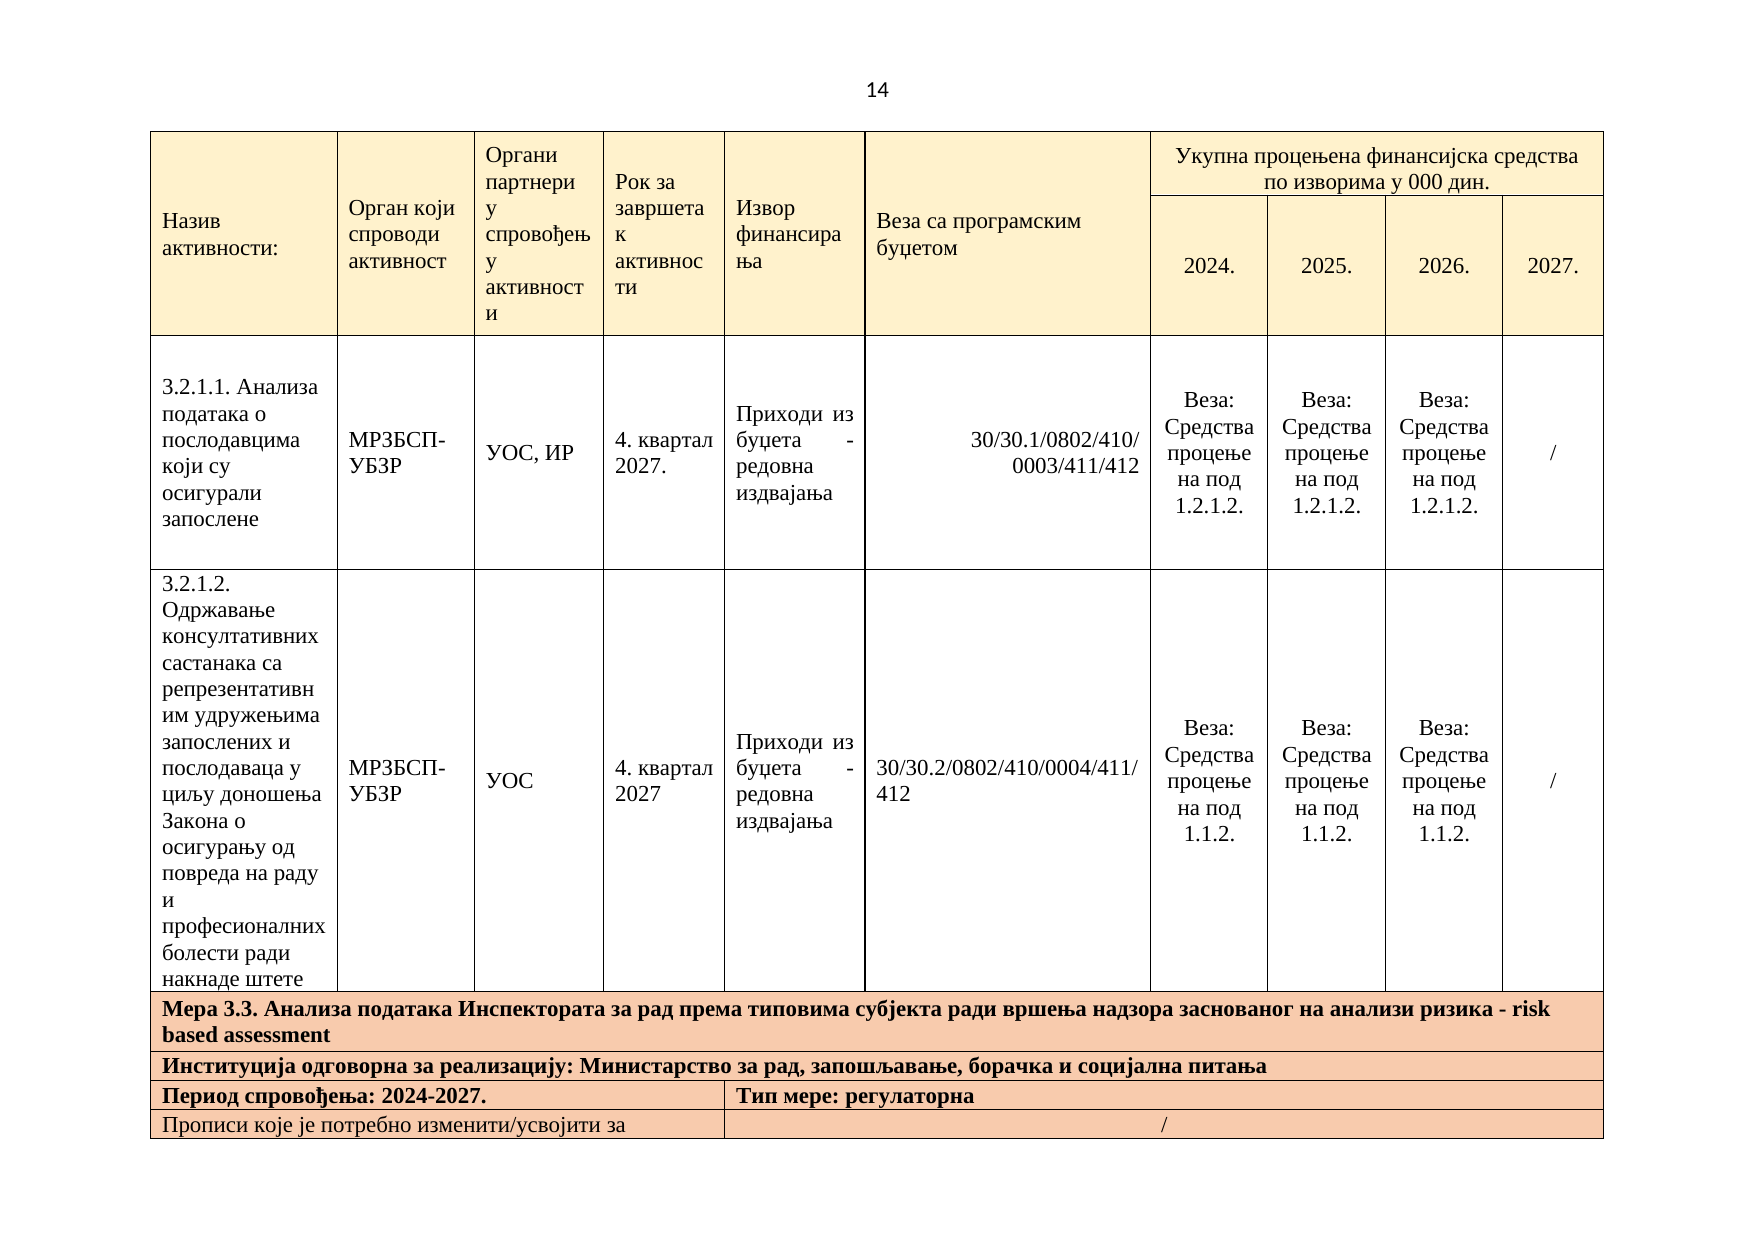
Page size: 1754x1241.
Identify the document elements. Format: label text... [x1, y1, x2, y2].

table_cell Веза: Средства процењена под 1.2.1.2. [1386, 336, 1502, 568]
table_cell Приходи из буџета - редовна издвајања [725, 336, 864, 568]
table_cell 30/30.2/0802/410/0004/411/412 [866, 570, 1150, 991]
table_cell Органи партнери у спровођењу активности [475, 132, 603, 335]
table_cell 30/30.1/0802/410/ 0003/411/412 [866, 336, 1150, 568]
table_cell МРЗБСП-УБЗР [338, 570, 474, 991]
table_cell Веза: Средства процењена под 1.2.1.2. [1268, 336, 1385, 568]
table_cell / [1503, 336, 1603, 568]
table_cell Приходи из буџета - редовна издвајања [725, 570, 864, 991]
table_cell Укупна процењена финансијска средства по изворима у 000 дин. [1151, 132, 1603, 194]
table_cell Извор финансирања [725, 132, 864, 335]
table_cell Институција одговорна за реализацију: Министарство за рад, запошљавање, борачка и социјална питања [151, 1052, 1603, 1080]
table_cell 2027. [1503, 196, 1603, 335]
table_cell 4. квартал 2027. [604, 336, 724, 568]
table_cell МРЗБСП-УБЗР [338, 336, 474, 568]
table_cell 3.2.1.1. Анализа података о послодавцима који су осигурали запослене [151, 336, 337, 568]
table_cell Веза: Средства процењена под 1.2.1.2. [1151, 336, 1267, 568]
table_cell 4. квартал 2027 [604, 570, 724, 991]
table_cell Орган који спроводи активност [338, 132, 474, 335]
table_cell Веза: Средства процењена под 1.1.2. [1386, 570, 1502, 991]
table_cell / [725, 1110, 1603, 1138]
table_cell Веза са програмским буџетом [866, 132, 1150, 335]
table_cell 2024. [1151, 196, 1267, 335]
table_cell Тип мере: регулаторна [725, 1081, 1603, 1109]
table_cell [151, 1110, 724, 1138]
table_cell УОС [475, 570, 603, 991]
table_cell Веза: Средства процењена под 1.1.2. [1268, 570, 1385, 991]
table_cell 2025. [1268, 196, 1385, 335]
table_cell УОС, ИР [475, 336, 603, 568]
table_cell Веза: Средства процењена под 1.1.2. [1151, 570, 1267, 991]
table_cell 3.2.1.2. Одржавање консултативних састанака са репрезентативним удружењима запослених и послодаваца у циљу доношења Закона о осигурању од повреда на раду и професионалних болести ради накнаде штете [151, 570, 337, 991]
table_cell Рок за завршетак активности [604, 132, 724, 335]
table_cell Период спровођења: 2024-2027. [151, 1081, 724, 1109]
table_cell 2026. [1386, 196, 1502, 335]
table_cell Мера 3.3. Анализа података Инспектората за рад према типовима субјекта ради вршења надзора заснованог на анализи ризика - risk based assessment [151, 992, 1603, 1051]
table_cell / [1503, 570, 1603, 991]
table_cell Назив активности: [151, 132, 337, 335]
